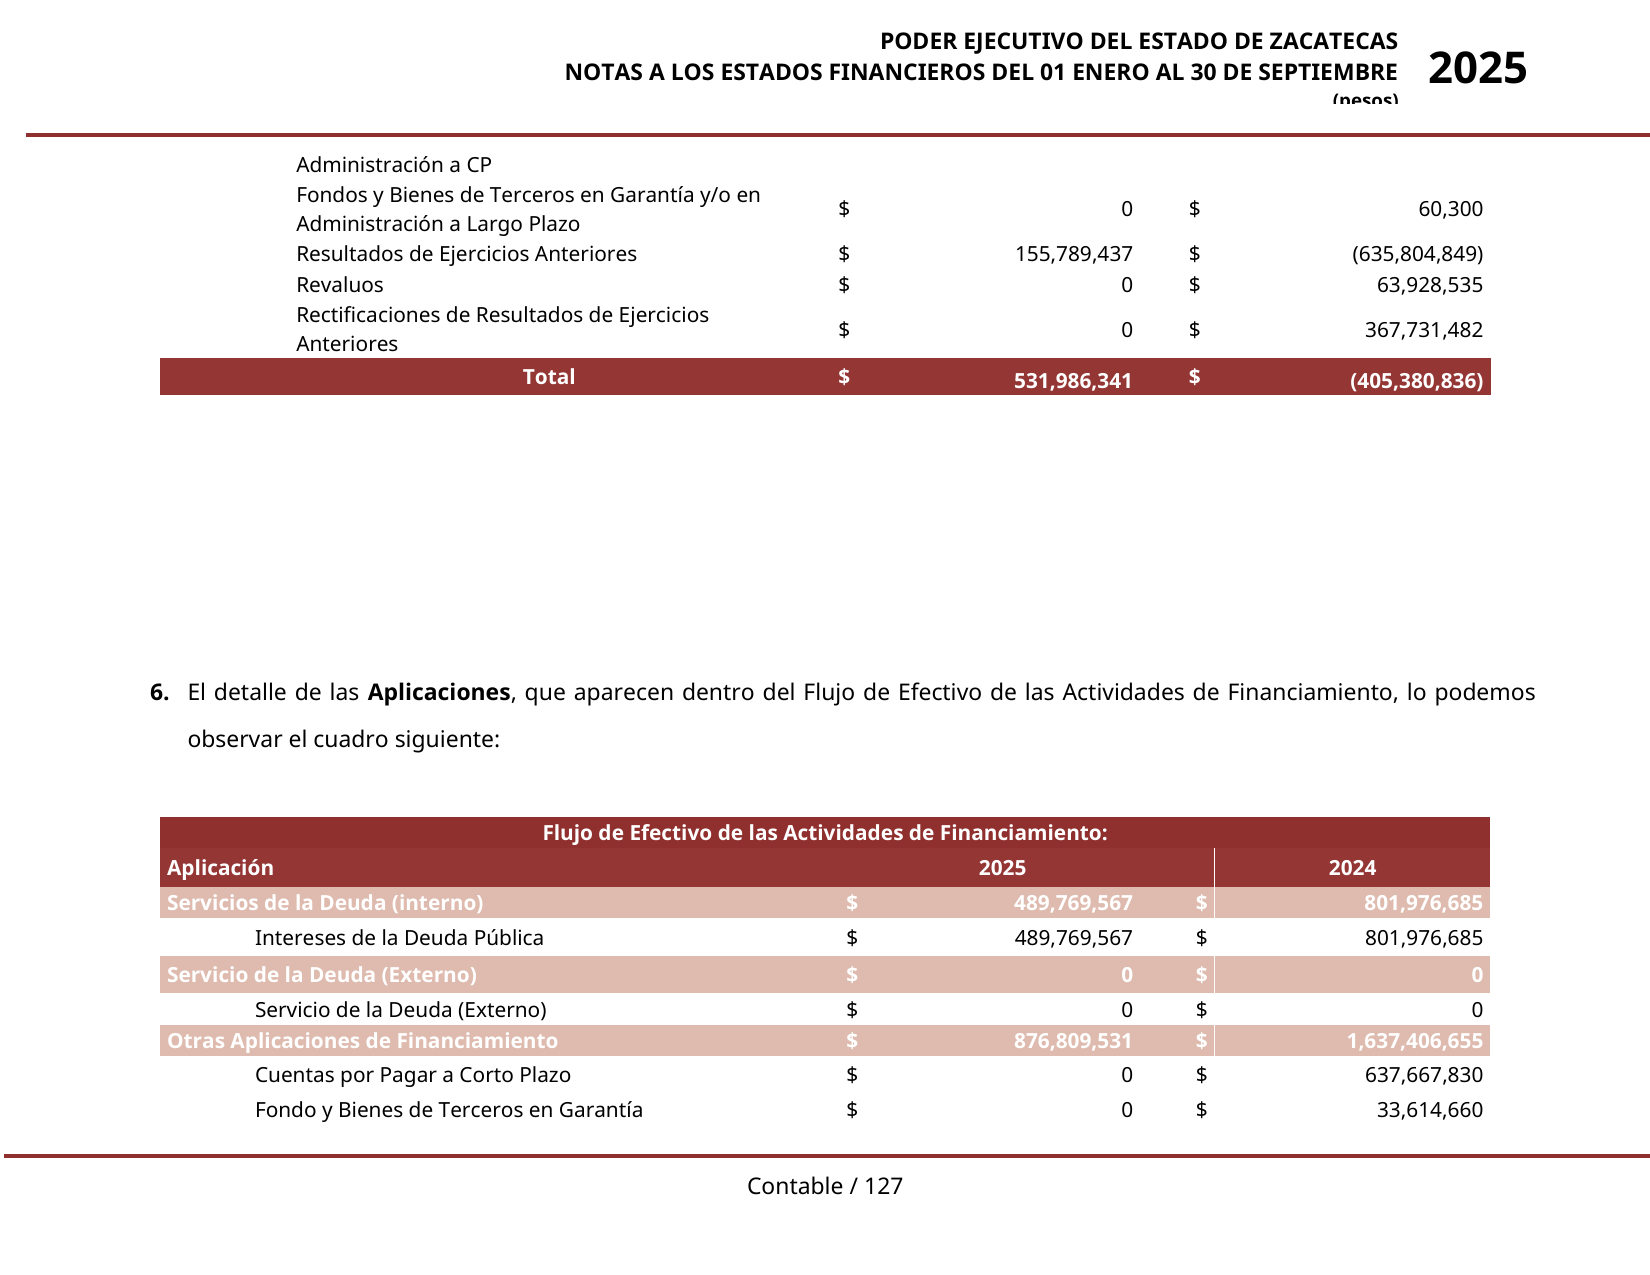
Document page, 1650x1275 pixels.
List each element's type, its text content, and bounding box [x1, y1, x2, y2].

list El detalle de las Aplicaciones, que aparecen dentro del Flujo de Efectivo de las Actividades de Financiamiento, lo podemos observar el cuadro siguiente: [150, 676, 1538, 754]
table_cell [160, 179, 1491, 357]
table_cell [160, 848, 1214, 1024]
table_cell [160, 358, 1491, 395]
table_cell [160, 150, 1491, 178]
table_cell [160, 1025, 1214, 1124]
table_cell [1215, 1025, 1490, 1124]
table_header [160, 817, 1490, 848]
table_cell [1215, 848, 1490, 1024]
